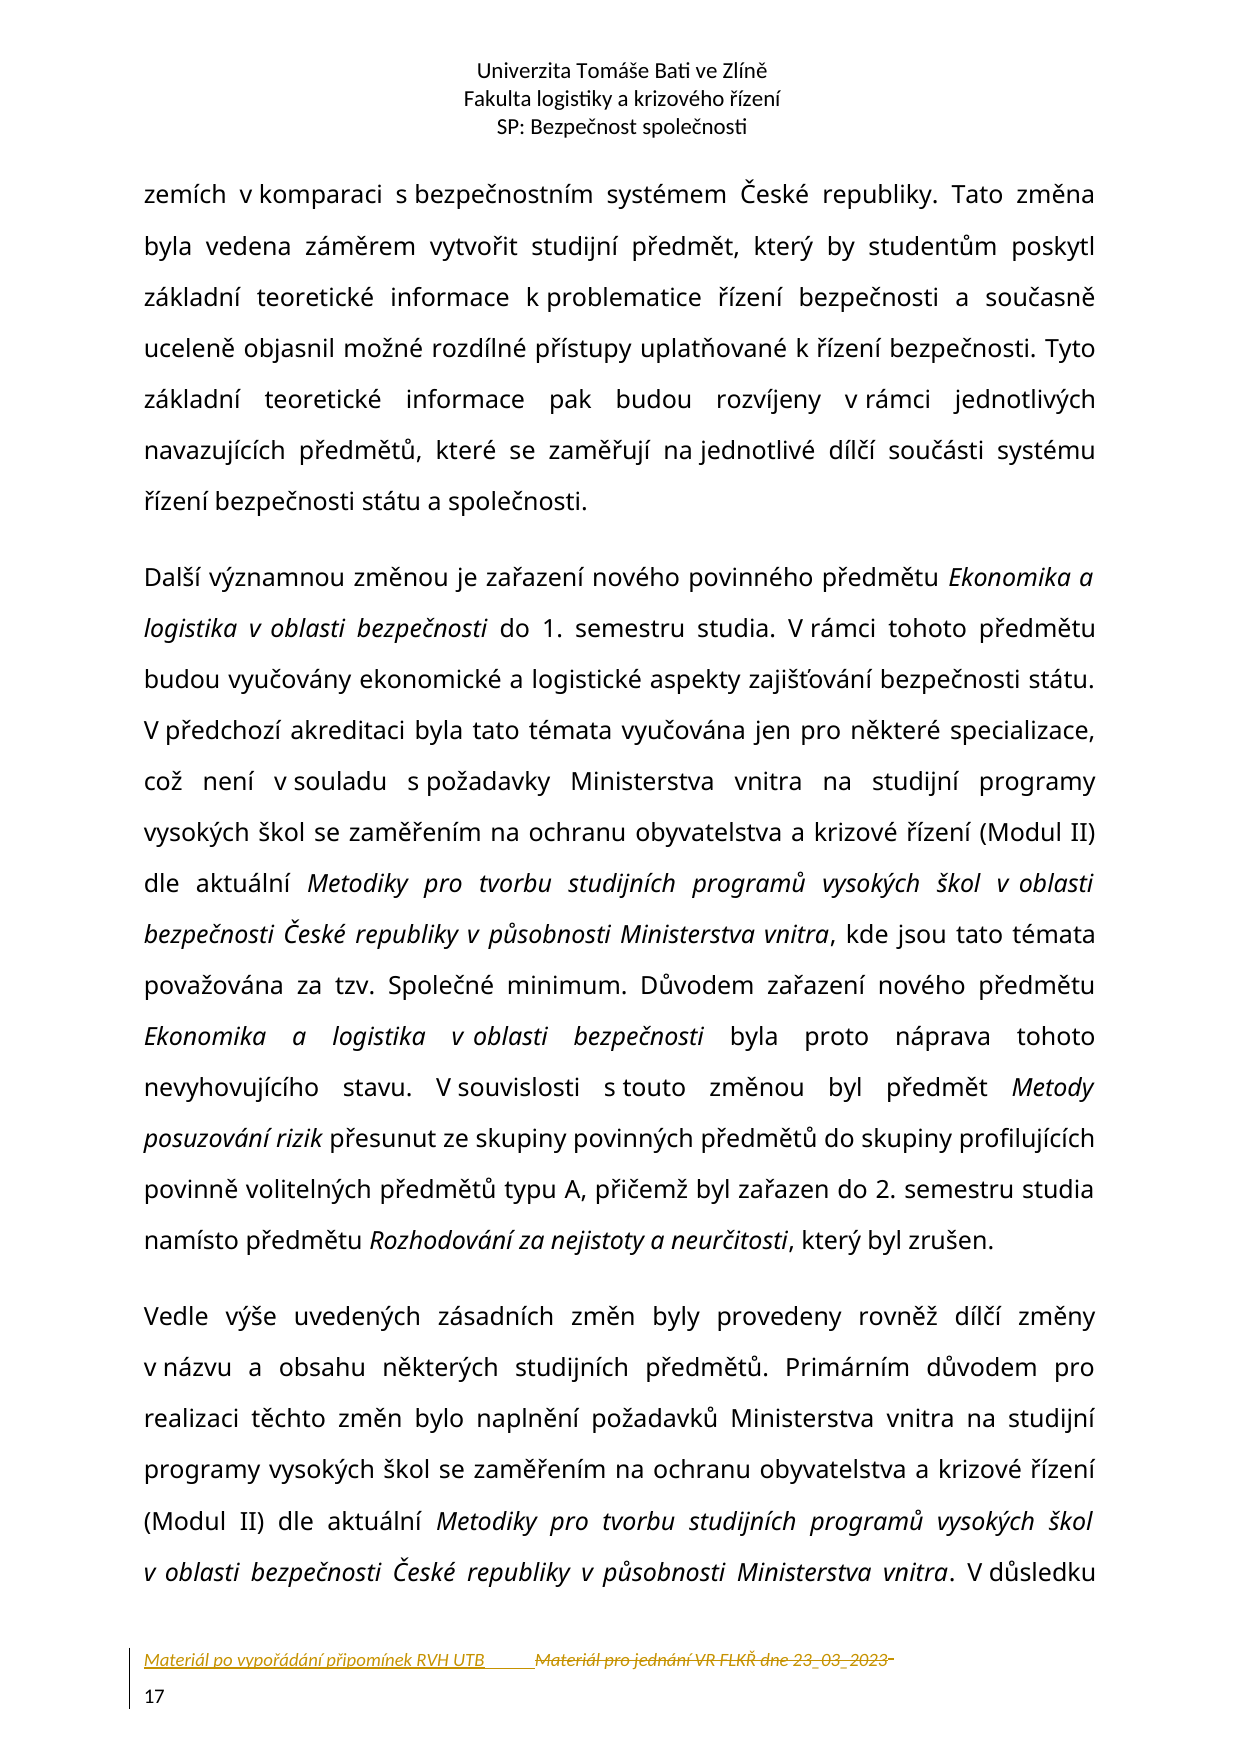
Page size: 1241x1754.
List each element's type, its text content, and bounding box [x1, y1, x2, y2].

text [143, 1299, 1096, 1588]
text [143, 177, 1096, 517]
text Další významnou změnou je zařazení nového povinného předmětu Ekonomika a logistika v oblasti bezpečnosti do 1. semestru studia. V rámci tohoto předmětu budou vyučovány ekonomické a logistické aspekty zajišťování bezpečnosti státu. V předchozí akreditaci byla tato témata vyučována jen pro některé specializace, což není v souladu s požadavky Ministerstva vnitra na studijní programy vysokých škol se zaměřením na ochranu obyvatelstva a krizové řízení (Modul II) dle aktuální Metodiky pro tvorbu studijních programů vysokých škol v oblasti bezpečnosti České republiky v působnosti Ministerstva vnitra, kde jsou tato témata považována za tzv. Společné minimum. Důvodem zařazení nového předmětu Ekonomika a logistika v oblasti bezpečnosti byla proto náprava tohoto nevyhovujícího stavu. V souvislosti s touto změnou byl předmět Metody posuzování rizik přesunut ze skupiny povinných předmětů do skupiny profilujících povinně volitelných předmětů typu A, přičemž byl zařazen do 2. semestru studia namísto předmětu Rozhodování za nejistoty a neurčitosti, který byl zrušen. [143, 559, 1096, 1257]
